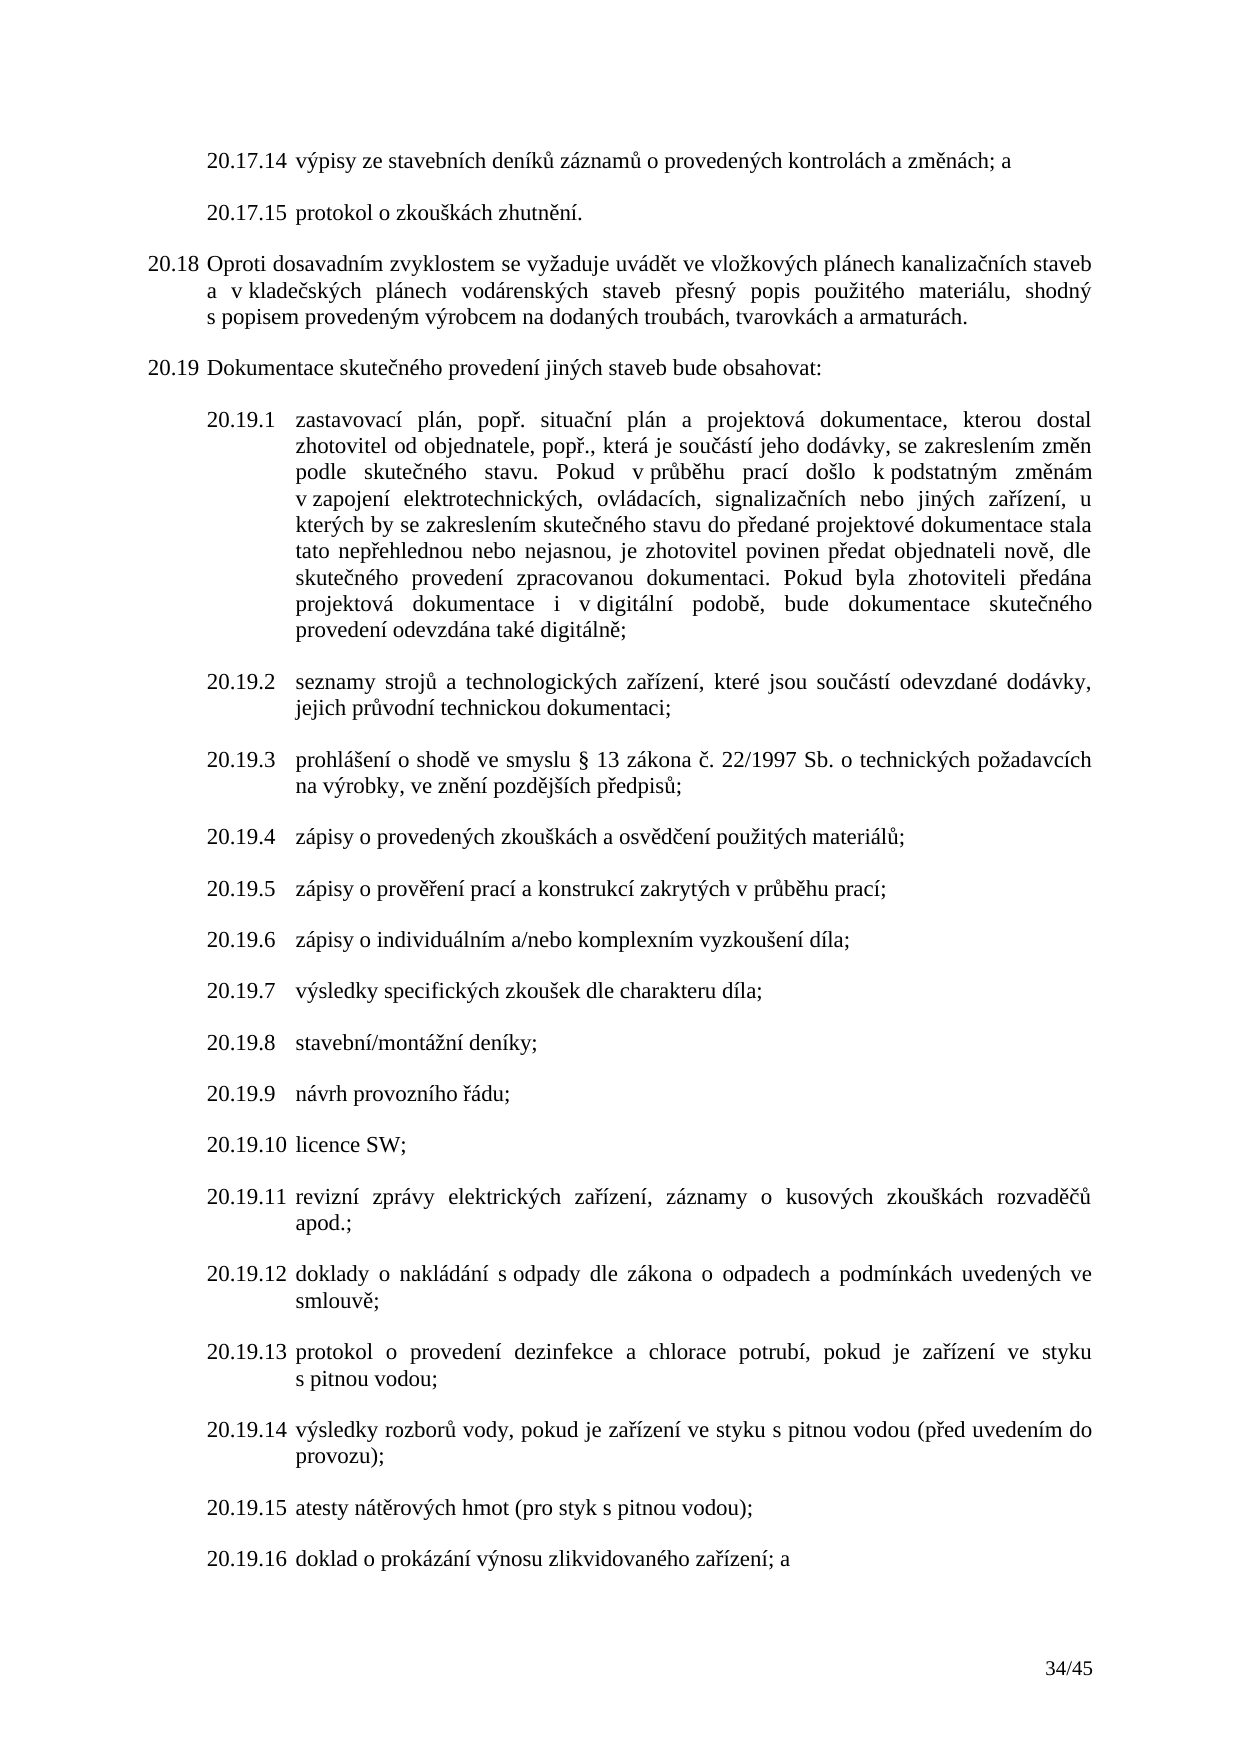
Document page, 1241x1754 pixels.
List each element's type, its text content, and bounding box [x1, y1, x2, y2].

text návrh provozního řádu; [207, 1080, 1093, 1106]
text seznamy strojů a technologických zařízení, které jsou součástí odevzdané dodávky, jejich průvodní technickou dokumentaci; [207, 668, 1093, 721]
text stavební/montážní deníky; [207, 1029, 1093, 1055]
text zápisy o provedených zkouškách a osvědčení použitých materiálů; [207, 823, 1093, 850]
text zastavovací plán, popř. situační plán a projektová dokumentace, kterou dostal zhotovitel od objednatele, popř., která je součástí jeho dodávky, se zakreslením změn podle skutečného stavu. Pokud v průběhu prací došlo k podstatným změnám v zapojení elektrotechnických, ovládacích, signalizačních nebo jiných zařízení, u kterých by se zakreslením skutečného stavu do předané projektové dokumentace stala tato nepřehlednou nebo nejasnou, je zhotovitel povinen předat objednateli nově, dle skutečného provedení zpracovanou dokumentaci. Pokud byla zhotoviteli předána projektová dokumentace i v digitální podobě, bude dokumentace skutečného provedení odevzdána také digitálně; [207, 406, 1093, 643]
text prohlášení o shodě ve smyslu § 13 zákona č. 22/1997 Sb. o technických požadavcích na výrobky, ve znění pozdějších předpisů; [207, 746, 1093, 798]
text Dokumentace skutečného provedení jiných staveb bude obsahovat: [148, 354, 1093, 381]
text doklad o prokázání výnosu zlikvidovaného zařízení; a [207, 1545, 1093, 1571]
text zápisy o individuálním a/nebo komplexním vyzkoušení díla; [207, 926, 1093, 952]
text výpisy ze stavebních deníků záznamů o provedených kontrolách a změnách; a [207, 148, 1093, 174]
text zápisy o prověření prací a konstrukcí zakrytých v průběhu prací; [207, 875, 1093, 901]
text revizní zprávy elektrických zařízení, záznamy o kusových zkouškách rozvaděčů apod.; [207, 1183, 1093, 1236]
text výsledky rozborů vody, pokud je zařízení ve styku s pitnou vodou (před uvedením do provozu); [207, 1416, 1093, 1469]
text atesty nátěrových hmot (pro styk s pitnou vodou); [207, 1494, 1093, 1520]
text protokol o zkouškách zhutnění. [207, 199, 1093, 225]
text licence SW; [207, 1131, 1093, 1158]
text doklady o nakládání s odpady dle zákona o odpadech a podmínkách uvedených ve smlouvě; [207, 1261, 1093, 1313]
text výsledky specifických zkoušek dle charakteru díla; [207, 977, 1093, 1004]
text Oproti dosavadním zvyklostem se vyžaduje uvádět ve vložkových plánech kanalizačních staveb a v kladečských plánech vodárenských staveb přesný popis použitého materiálu, shodný s popisem provedeným výrobcem na dodaných troubách, tvarovkách a armaturách. [148, 250, 1093, 329]
text protokol o provedení dezinfekce a chlorace potrubí, pokud je zařízení ve styku s pitnou vodou; [207, 1338, 1093, 1391]
